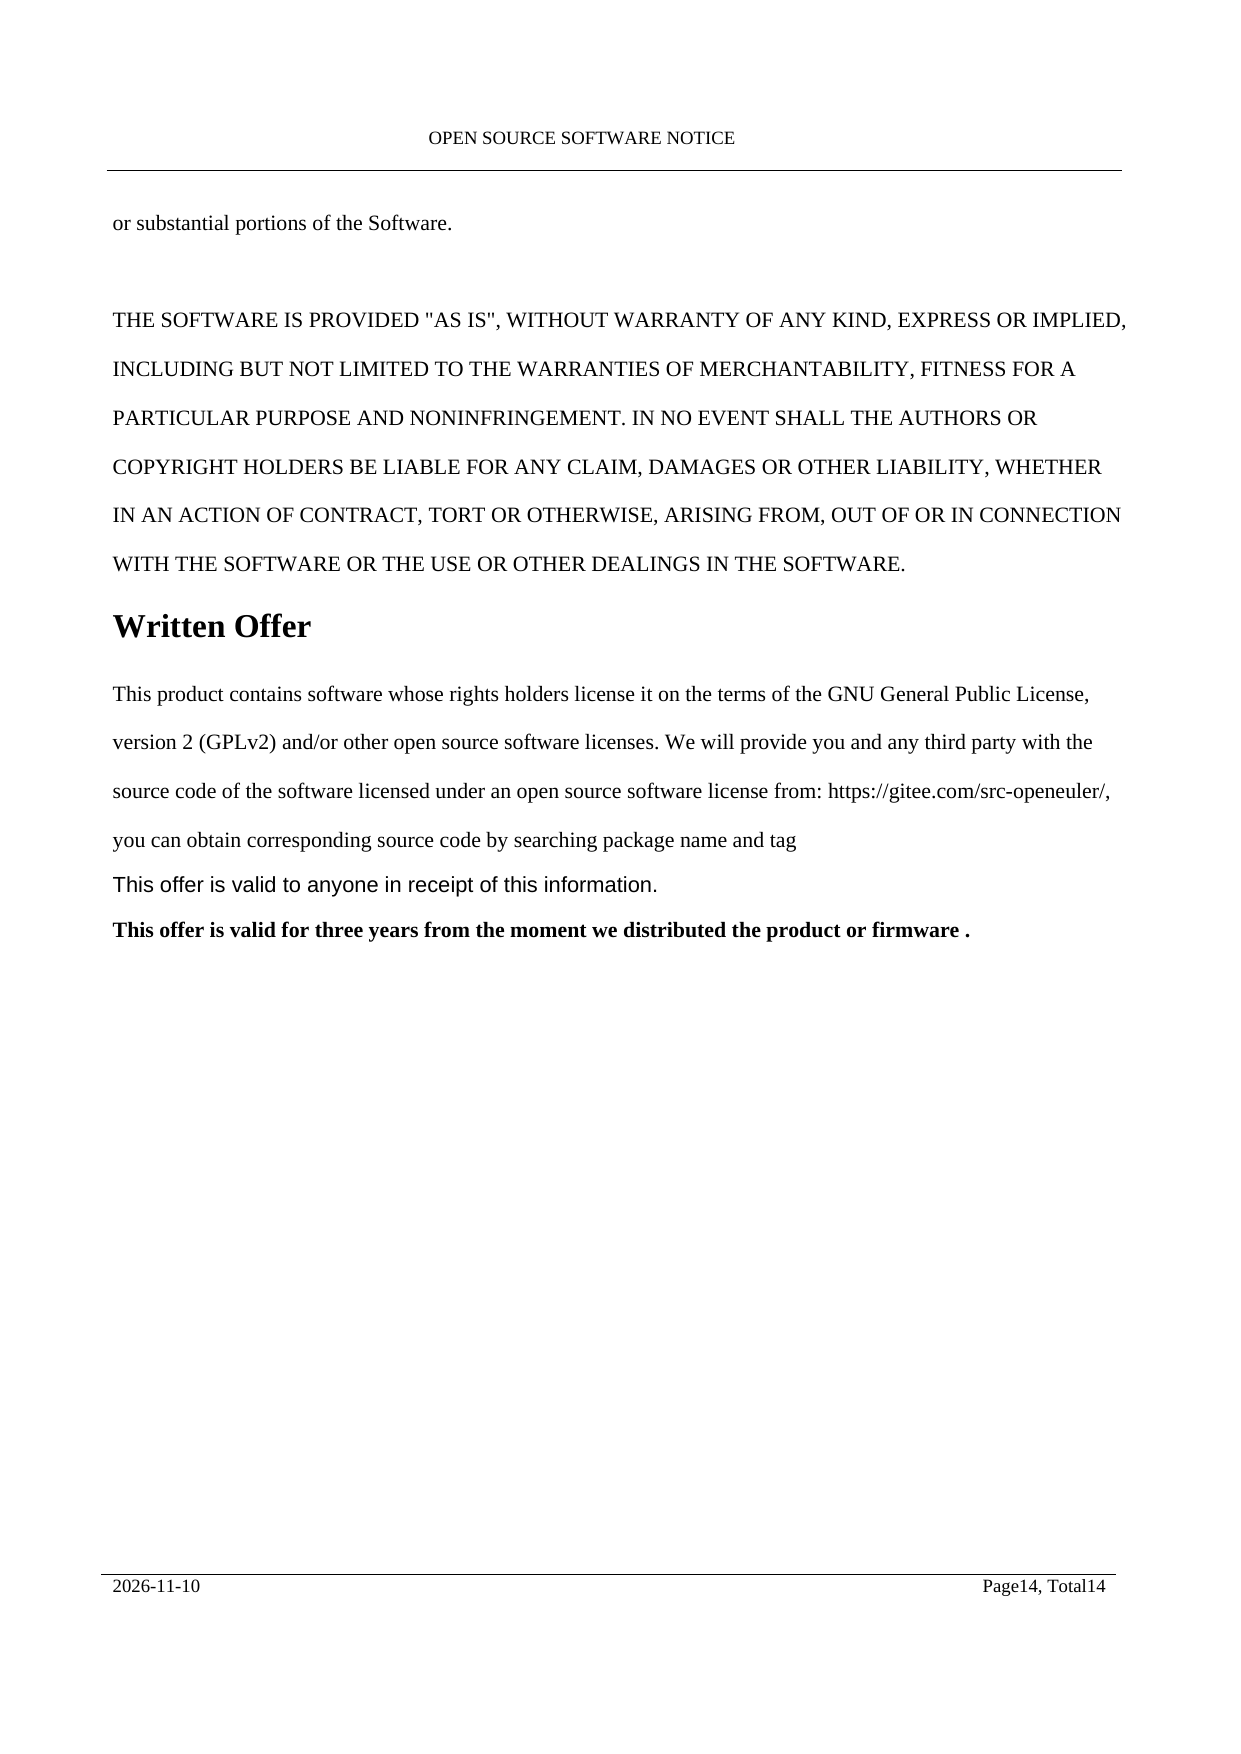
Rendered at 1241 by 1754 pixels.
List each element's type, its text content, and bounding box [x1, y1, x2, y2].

text This product contains software whose rights holders license it on the terms of the GNU General Public License, version 2 (GPLv2) and/or other open source software licenses. We will provide you and any third party with the source code of the software licensed under an open source software license from: https://gitee.com/src-openeuler/, you can obtain corresponding source code by searching package name and tag [112, 677, 1128, 856]
text Written Offer [112, 593, 1128, 658]
text This offer is valid to anyone in receipt of this information. [112, 868, 1128, 901]
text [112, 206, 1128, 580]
text This offer is valid for three years from the moment we distributed the product or firmware . [112, 913, 1128, 946]
